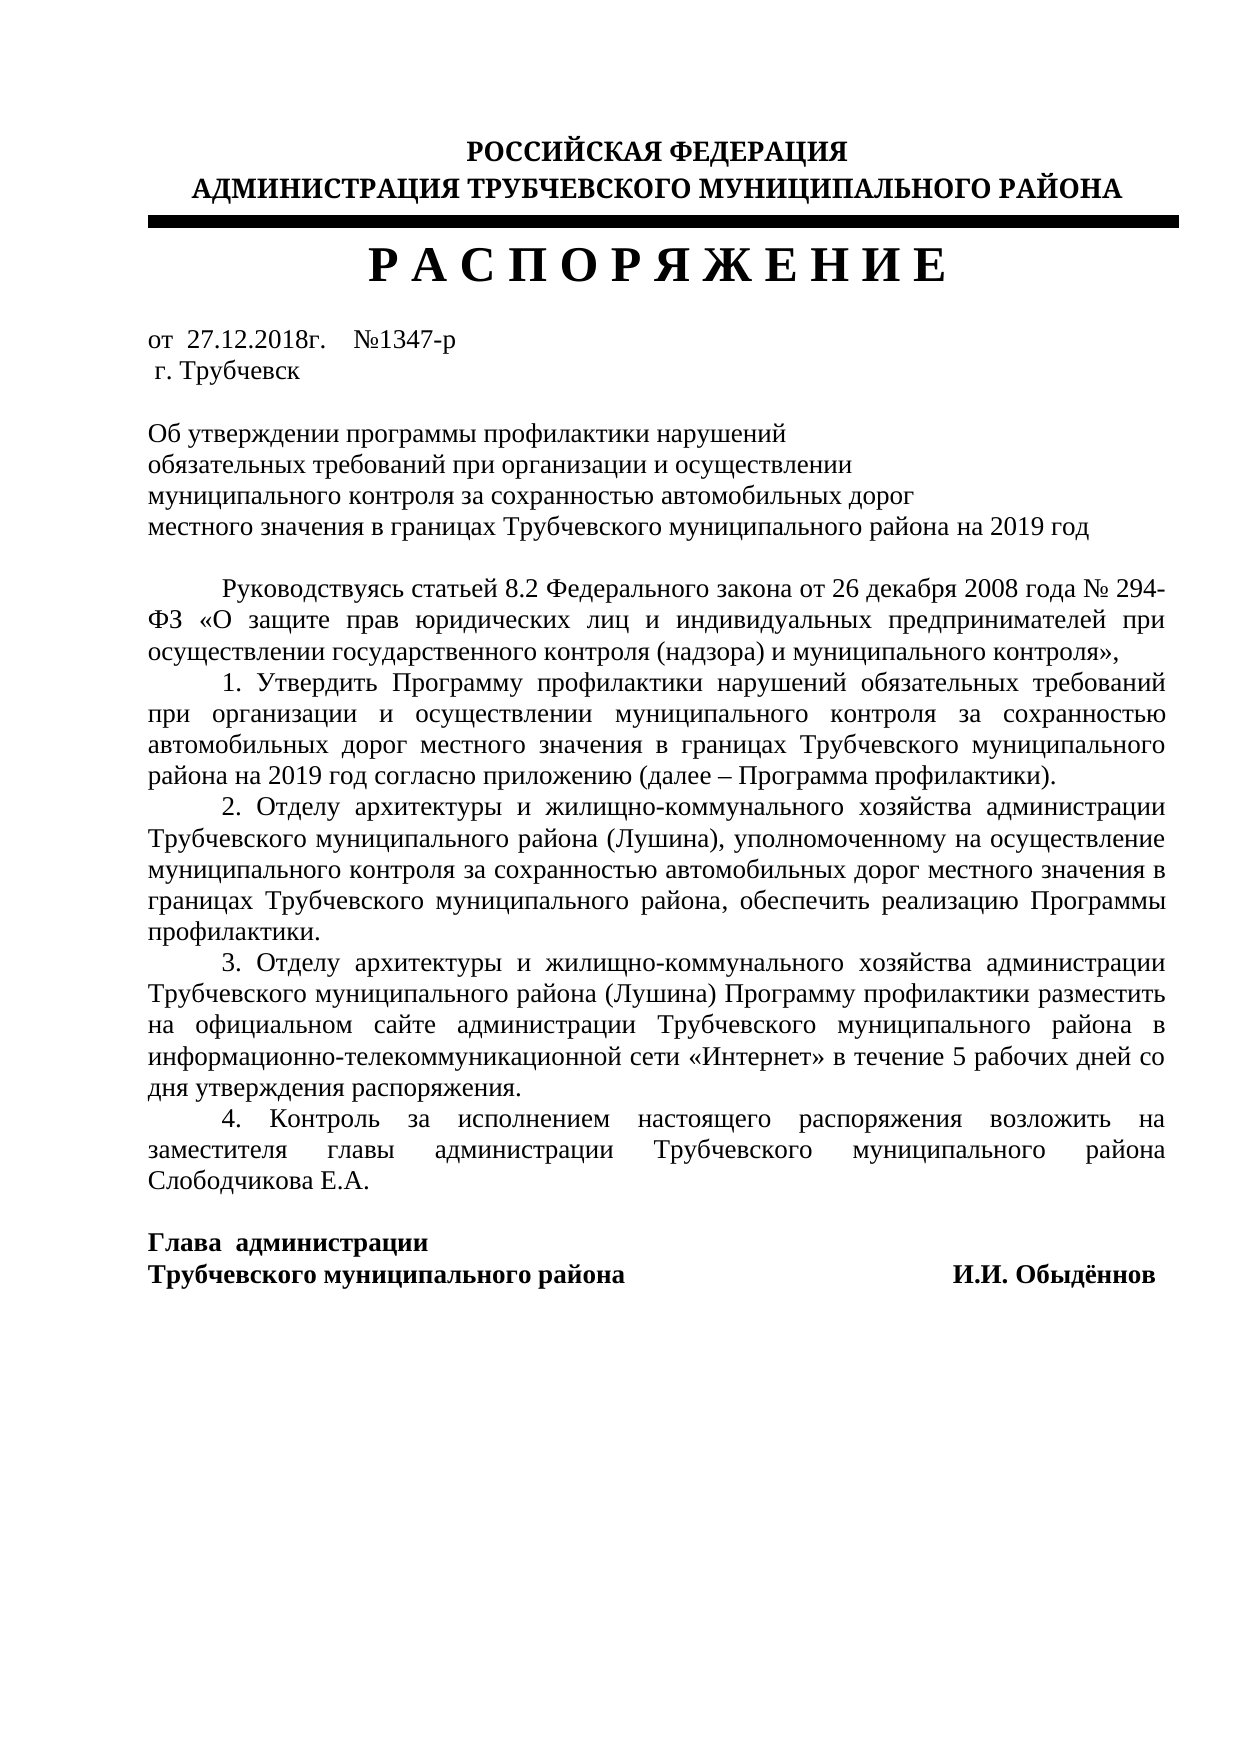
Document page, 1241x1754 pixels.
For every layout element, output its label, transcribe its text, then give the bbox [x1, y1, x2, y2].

text Трубчевского муниципального района И.И. Обыдённов [148, 1258, 1167, 1289]
text Об утверждении программы профилактики нарушений [148, 417, 1167, 448]
text обязательных требований при организации и осуществлении [148, 448, 1167, 479]
text муниципального контроля за сохранностью автомобильных дорог [148, 479, 1167, 510]
text 2. Отделу архитектуры и жилищно-коммунального хозяйства администрации Трубчевского муниципального района (Лушина), уполномоченному на осуществление муниципального контроля за сохранностью автомобильных дорог местного значения в границах Трубчевского муниципального района, обеспечить реализацию Программы профилактики. [148, 791, 1167, 946]
text г. Трубчевск [148, 354, 1167, 386]
text 1. Утвердить Программу профилактики нарушений обязательных требований при организации и осуществлении муниципального контроля за сохранностью автомобильных дорог местного значения в границах Трубчевского муниципального района на 2019 год согласно приложению (далее – Программа профилактики). [148, 666, 1167, 791]
text 3. Отделу архитектуры и жилищно-коммунального хозяйства администрации Трубчевского муниципального района (Лушина) Программу профилактики разместить на официальном сайте администрации Трубчевского муниципального района в информационно-телекоммуникационной сети «Интернет» в течение 5 рабочих дней со дня утверждения распоряжения. [148, 946, 1167, 1102]
text Р А С П О Р Я Ж Е Н И Е [148, 235, 1167, 292]
text от 27.12.2018г. №1347-р [148, 323, 1167, 354]
text Руководствуясь статьей 8.2 Федерального закона от 26 декабря 2008 года № 294-ФЗ «О защите прав юридических лиц и индивидуальных предпринимателей при осуществлении государственного контроля (надзора) и муниципального контроля», [148, 572, 1167, 666]
text РОССИЙСКАЯ ФЕДЕРАЦИЯ [148, 133, 1167, 170]
text АДМИНИСТРАЦИЯ ТРУБЧЕВСКОГО МУНИЦИПАЛЬНОГО РАЙОНА [148, 170, 1167, 207]
text Глава администрации [148, 1227, 1167, 1258]
text местного значения в границах Трубчевского муниципального района на 2019 год [148, 510, 1167, 541]
text 4. Контроль за исполнением настоящего распоряжения возложить на заместителя главы администрации Трубчевского муниципального района Слободчикова Е.А. [148, 1102, 1167, 1195]
